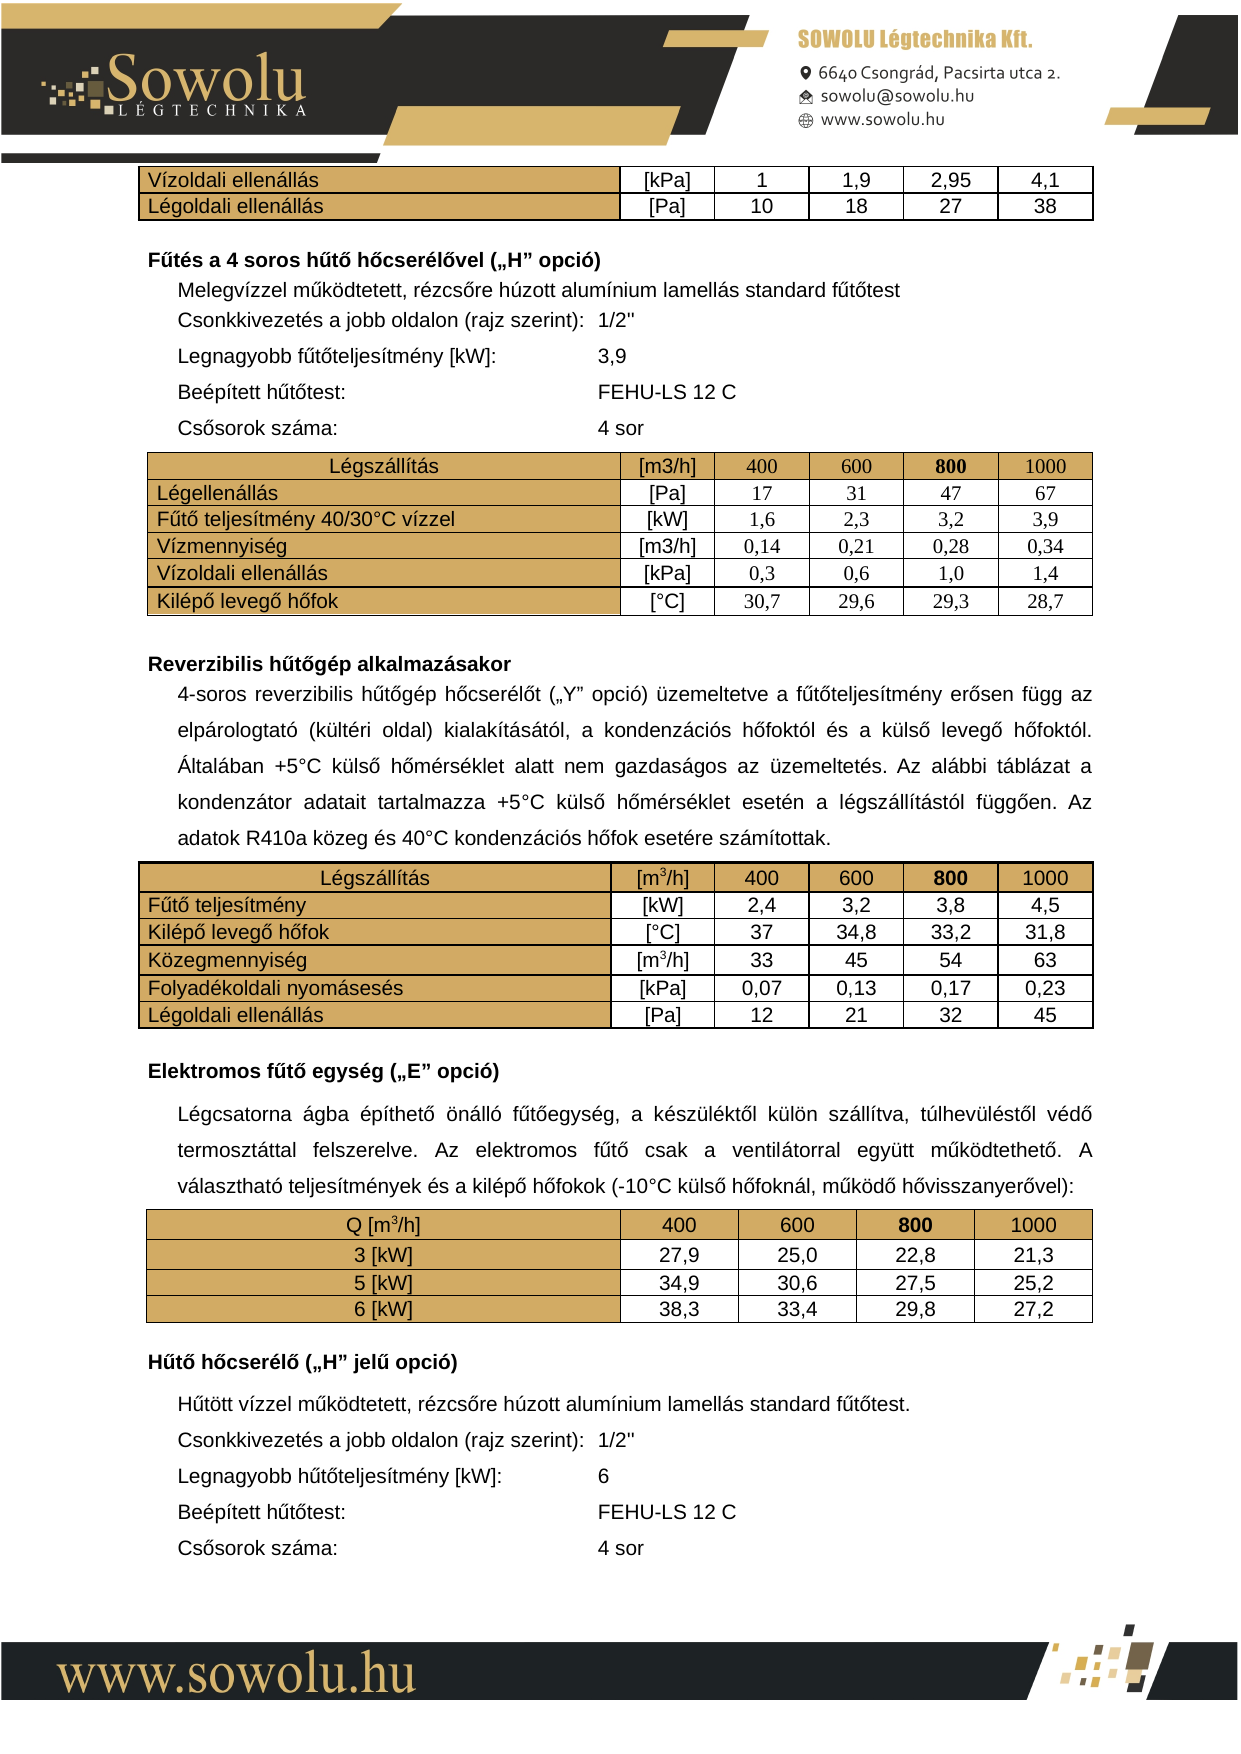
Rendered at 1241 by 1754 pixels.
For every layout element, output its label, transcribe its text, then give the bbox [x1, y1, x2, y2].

table_cell 27,9 [621, 1240, 738, 1269]
table_cell 31 [810, 480, 903, 505]
table_cell 28,7 [999, 588, 1092, 614]
table_cell 38,3 [621, 1296, 738, 1322]
table_cell 21 [810, 1002, 903, 1027]
table_cell Vízmennyiség [148, 533, 620, 558]
table_cell 0,34 [999, 533, 1092, 558]
table_cell [kPa] [621, 167, 714, 192]
table_cell Légellenállás [148, 480, 620, 505]
table_cell 27,5 [857, 1270, 974, 1295]
table_cell 12 [715, 1002, 808, 1027]
table_cell [kPa] [621, 559, 714, 586]
text Csősorok száma: 4 sor [177, 416, 1093, 440]
table_cell [kW] [612, 893, 714, 918]
table_cell 34,8 [810, 919, 903, 944]
table_header 800 [857, 1210, 974, 1239]
table_cell 5 [kW] [147, 1270, 620, 1295]
table_cell 67 [999, 480, 1092, 505]
table_cell 54 [904, 946, 997, 974]
table_cell 0,14 [715, 533, 809, 558]
table_cell 22,8 [857, 1240, 974, 1269]
table_cell Kilépő levegő hőfok [140, 919, 610, 944]
text Légcsatorna ágba építhető önálló fűtőegység, a készüléktől külön szállítva, túlhevüléstől védő termosztáttal felszerelve. Az elektromos fűtő csak a ventilátorral együtt működtethető. A választható teljesítmények és a kilépő hőfokok (-10°C külső hőfoknál, működő hővisszanyerővel): [177, 1102, 1093, 1197]
table_cell [m3/h] [621, 533, 714, 558]
table_cell 2,3 [810, 506, 903, 532]
table_cell [kPa] [612, 976, 714, 1001]
table_cell 4,1 [999, 167, 1092, 192]
table_cell 25,2 [975, 1270, 1092, 1295]
table_cell [°C] [612, 919, 714, 944]
table_cell 1,4 [999, 559, 1092, 586]
table_cell 33 [715, 946, 808, 974]
table_cell 0,13 [810, 976, 903, 1001]
table_cell 38 [999, 194, 1092, 219]
table_header 1000 [999, 864, 1092, 891]
table_cell Közegmennyiség [140, 946, 610, 974]
table_header 1000 [975, 1210, 1092, 1239]
table_cell 25,0 [739, 1240, 856, 1269]
table_cell 2,95 [904, 167, 997, 192]
table_header 600 [739, 1210, 856, 1239]
table_cell [m3/h] [612, 946, 714, 974]
text Melegvízzel működtetett, rézcsőre húzott alumínium lamellás standard fűtőtest [177, 278, 1093, 302]
table_cell 1,9 [810, 167, 903, 192]
table_cell 4,5 [999, 893, 1092, 918]
table_header [m3/h] [612, 864, 714, 891]
table_header 400 [621, 1210, 738, 1239]
table_cell 18 [810, 194, 903, 219]
table_cell 29,3 [904, 588, 998, 614]
table_cell 1 [715, 167, 808, 192]
picture [0, 1624, 1236, 1700]
text Csősorok száma: 4 sor [177, 1536, 1093, 1560]
text Hűtő hőcserélő („H” jelű opció) [148, 1350, 1093, 1374]
table_cell Légoldali ellenállás [140, 1002, 610, 1027]
table_cell 63 [999, 946, 1092, 974]
text Legnagyobb fűtőteljesítmény [kW]: 3,9 [177, 344, 1093, 368]
table_cell 32 [904, 1002, 997, 1027]
text Elektromos fűtő egység („E” opció) [148, 1059, 1093, 1083]
table_header 800 [904, 453, 998, 479]
table_cell 0,17 [904, 976, 997, 1001]
table_cell 27 [904, 194, 997, 219]
text Legnagyobb hűtőteljesítmény [kW]: 6 [177, 1464, 1093, 1488]
table_cell 6 [kW] [147, 1296, 620, 1322]
table_cell 34,9 [621, 1270, 738, 1295]
table_cell Fűtő teljesítmény [140, 893, 610, 918]
table_header 600 [810, 864, 903, 891]
table_header Q [m3/h] [147, 1210, 620, 1239]
text 4-soros reverzibilis hűtőgép hőcserélőt („Y” opció) üzemeltetve a fűtőteljesítmény erősen függ az elpárologtató (kültéri oldal) kialakításától, a kondenzációs hőfoktól és a külső levegő hőfoktól. Általában +5°C külső hőmérséklet alatt nem gazdaságos az üzemeltetés. Az alábbi táblázat a kondenzátor adatait tartalmazza +5°C külső hőmérséklet esetén a légszállítástól függően. Az adatok R410a közeg és 40°C kondenzációs hőfok esetére számítottak. [177, 682, 1093, 849]
text Fűtés a 4 soros hűtő hőcserélővel („H” opció) [148, 248, 1093, 272]
table_cell Folyadékoldali nyomásesés [140, 976, 610, 1001]
table_cell 29,8 [857, 1296, 974, 1322]
table_cell 47 [904, 480, 998, 505]
text Csonkkivezetés a jobb oldalon (rajz szerint): 1/2'' [177, 1428, 1093, 1452]
text Hűtött vízzel működtetett, rézcsőre húzott alumínium lamellás standard fűtőtest. [177, 1392, 1093, 1416]
table_cell 17 [715, 480, 809, 505]
table_cell 0,07 [715, 976, 808, 1001]
table_cell 3,2 [904, 506, 998, 532]
text Csonkkivezetés a jobb oldalon (rajz szerint): 1/2'' [177, 308, 1093, 332]
table_cell [Pa] [612, 1002, 714, 1027]
table_cell 37 [715, 919, 808, 944]
table_cell Légoldali ellenállás [140, 194, 619, 219]
table_cell 30,7 [715, 588, 809, 614]
table_cell 3,2 [810, 893, 903, 918]
table_cell 30,6 [739, 1270, 856, 1295]
table_cell [Pa] [621, 194, 714, 219]
table_cell 29,6 [810, 588, 903, 614]
table_cell 45 [810, 946, 903, 974]
table_header Légszállítás [140, 864, 610, 891]
table_cell 10 [715, 194, 808, 219]
table_header 1000 [999, 453, 1092, 479]
table_cell 31,8 [999, 919, 1092, 944]
table_cell 0,28 [904, 533, 998, 558]
table_header 400 [715, 453, 809, 479]
table_cell 0,3 [715, 559, 809, 586]
text Reverzibilis hűtőgép alkalmazásakor [148, 652, 1093, 676]
table_cell [kW] [621, 506, 714, 532]
table_cell 0,21 [810, 533, 903, 558]
table_cell 1,0 [904, 559, 998, 586]
table_cell Vízoldali ellenállás [148, 559, 620, 586]
table_cell 3,8 [904, 893, 997, 918]
table_header 800 [904, 864, 997, 891]
text Beépített hűtőtest: FEHU-LS 12 C [177, 380, 1093, 404]
table_cell 27,2 [975, 1296, 1092, 1322]
table_cell 2,4 [715, 893, 808, 918]
table_cell Fűtő teljesítmény 40/30°C vízzel [148, 506, 620, 532]
table_cell 0,23 [999, 976, 1092, 1001]
table_cell 33,4 [739, 1296, 856, 1322]
table_cell 1,6 [715, 506, 809, 532]
table_cell 45 [999, 1002, 1092, 1027]
text Beépített hűtőtest: FEHU-LS 12 C [177, 1500, 1093, 1524]
table_cell [Pa] [621, 480, 714, 505]
table_header 600 [810, 453, 903, 479]
table_cell 33,2 [904, 919, 997, 944]
table_cell Vízoldali ellenállás [140, 167, 619, 192]
table_cell 3 [kW] [147, 1240, 620, 1269]
table_cell 0,6 [810, 559, 903, 586]
table_cell [°C] [621, 588, 714, 614]
picture [0, 3, 1238, 163]
table_header Légszállítás [148, 453, 620, 479]
table_cell Kilépő levegő hőfok [148, 588, 620, 614]
table_header 400 [715, 864, 808, 891]
table_cell 21,3 [975, 1240, 1092, 1269]
table_header [m3/h] [621, 453, 714, 479]
table_cell 3,9 [999, 506, 1092, 532]
